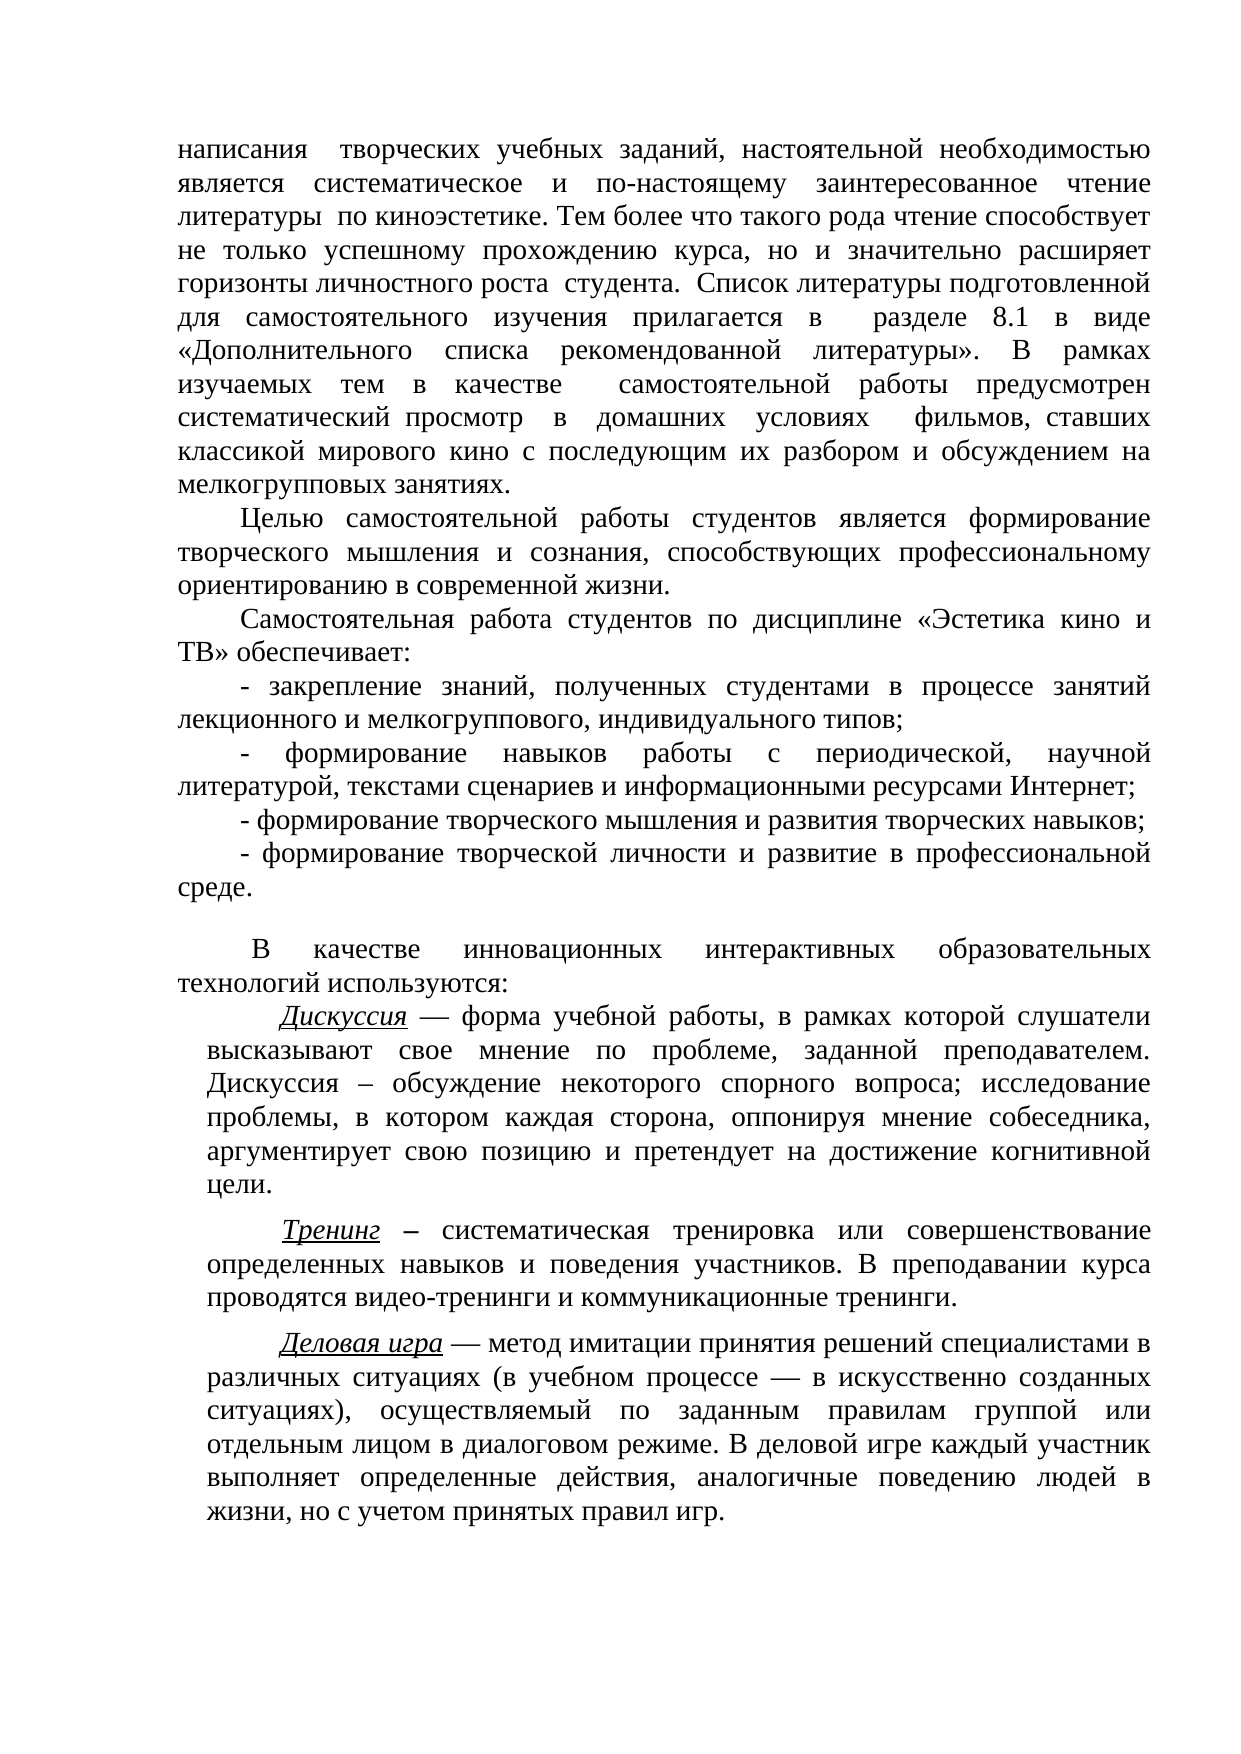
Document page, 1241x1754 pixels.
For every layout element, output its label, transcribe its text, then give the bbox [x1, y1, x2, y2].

text Тренинг – систематическая тренировка или совершенствование определенных навыков и поведения участников. В преподавании курса проводятся видео-тренинги и коммуникационные тренинги. [207, 1212, 1152, 1313]
text - закрепление знаний, полученных студентами в процессе занятий лекционного и мелкогруппового, индивидуального типов; [177, 668, 1152, 735]
text Самостоятельная работа студентов по дисциплине «Эстетика кино и ТВ» обеспечивает: [177, 601, 1152, 668]
text Целью самостоятельной работы студентов является формирование творческого мышления и сознания, способствующих профессиональному ориентированию в современной жизни. [177, 500, 1152, 601]
text В качестве инновационных интерактивных образовательных технологий используются: [177, 931, 1152, 998]
text Деловая игра — метод имитации принятия решений специалистами в различных ситуациях (в учебном процессе — в искусственно созданных ситуациях), осуществляемый по заданным правилам группой или отдельным лицом в диалоговом режиме. В деловой игре каждый участник выполняет определенные действия, аналогичные поведению людей в жизни, но с учетом принятых правил игр. [207, 1325, 1152, 1527]
text - формирование творческого мышления и развития творческих навыков; [177, 802, 1152, 836]
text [177, 131, 1152, 500]
text Дискуссия — форма учебной работы, в рамках которой слушатели высказывают свое мнение по проблеме, заданной преподавателем. Дискуссия – обсуждение некоторого спорного вопроса; исследование проблемы, в котором каждая сторона, оппонируя мнение собеседника, аргументирует свою позицию и претендует на достижение когнитивной цели. [207, 998, 1152, 1200]
text - формирование навыков работы с периодической, научной литературой, текстами сценариев и информационными ресурсами Интернет; [177, 735, 1152, 802]
text - формирование творческой личности и развитие в профессиональной среде. [177, 836, 1152, 903]
